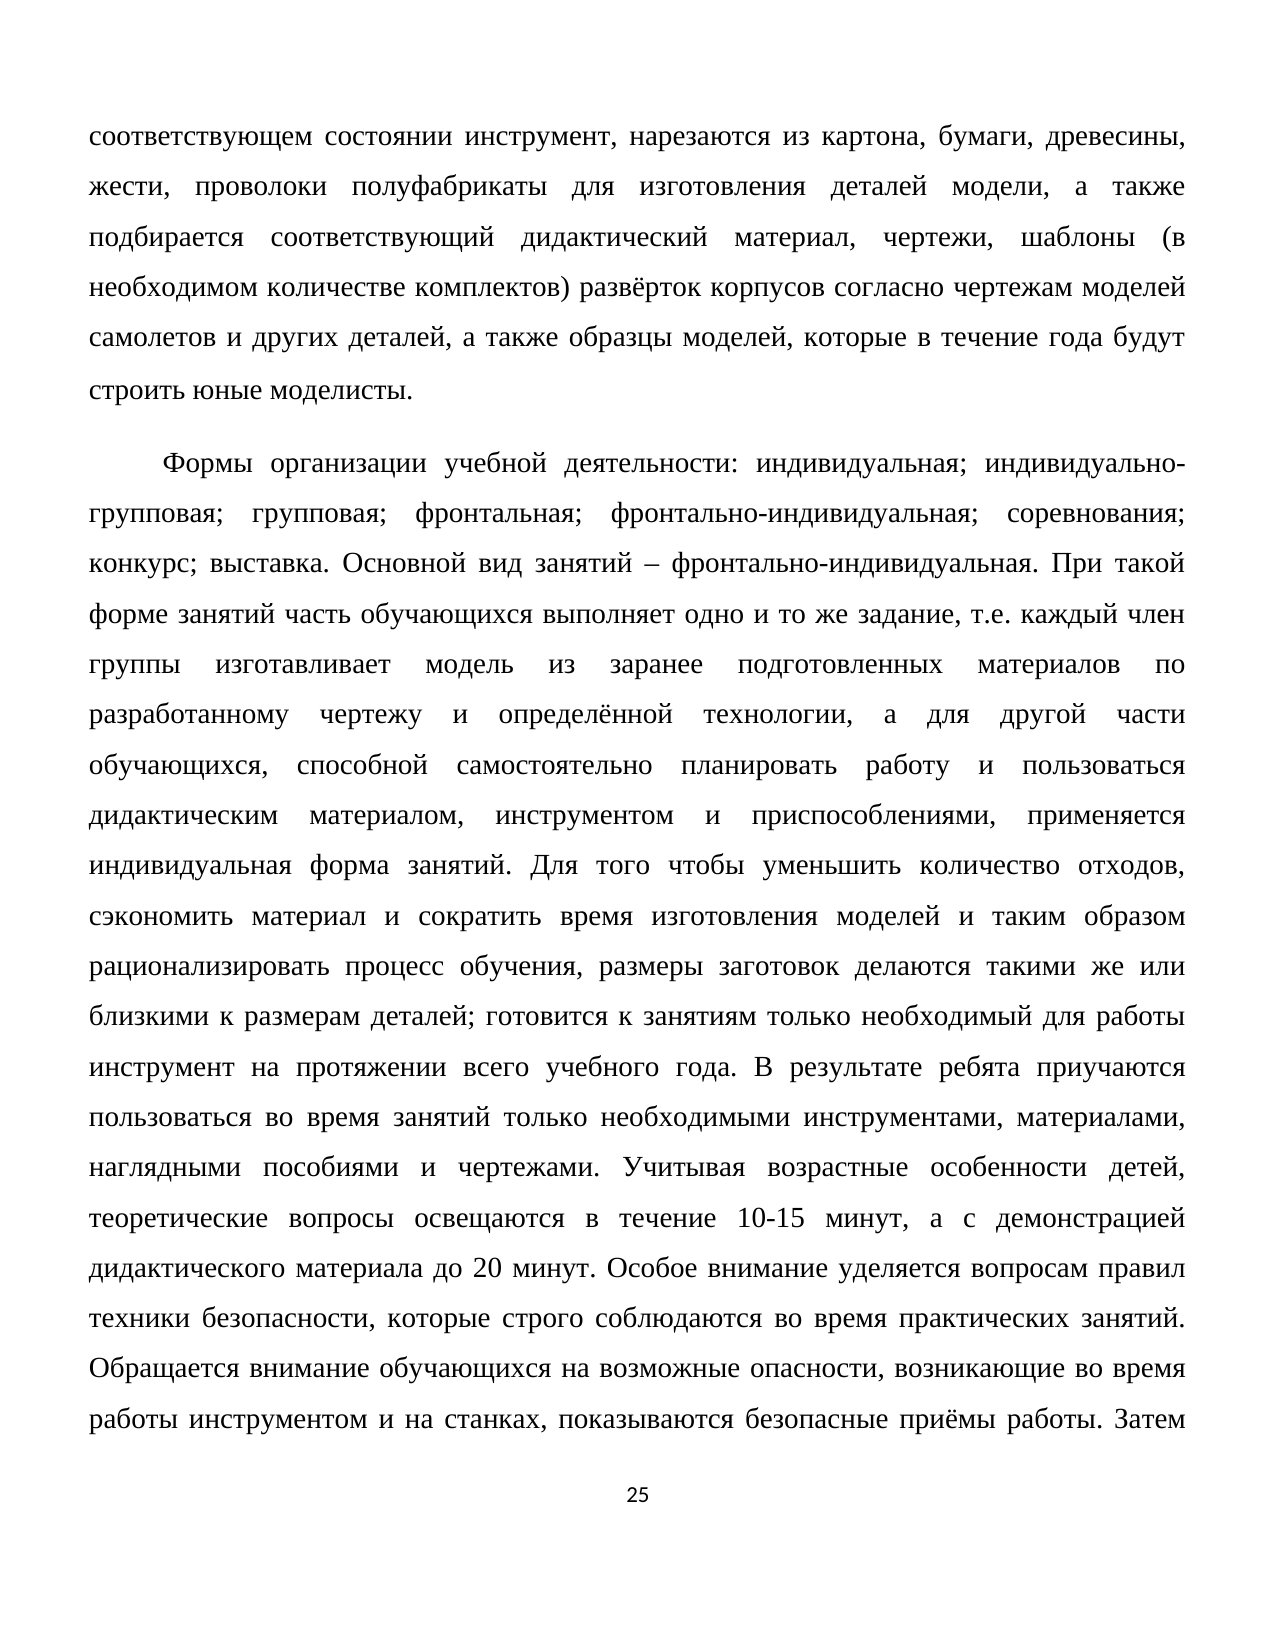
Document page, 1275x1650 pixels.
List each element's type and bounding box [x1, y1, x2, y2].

text [89, 118, 1186, 406]
text [89, 445, 1186, 1434]
